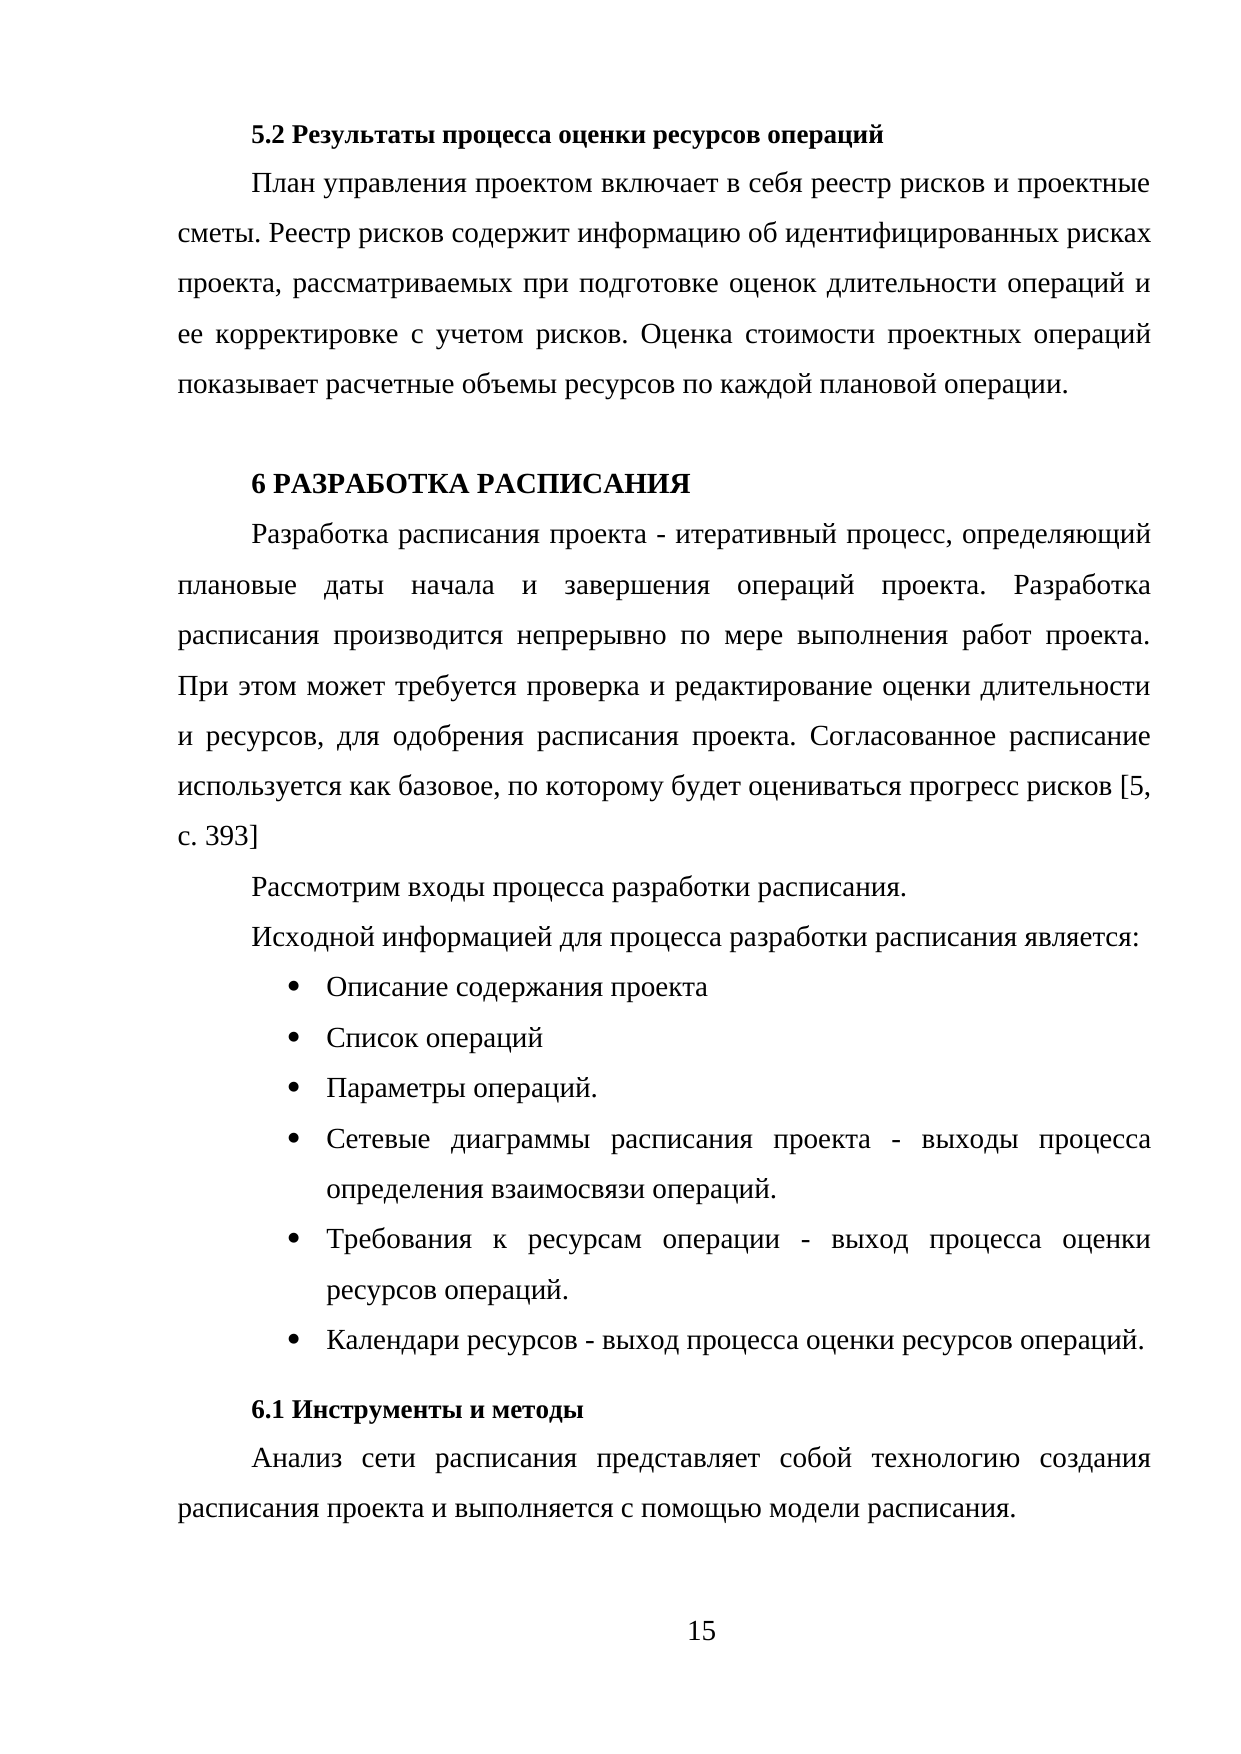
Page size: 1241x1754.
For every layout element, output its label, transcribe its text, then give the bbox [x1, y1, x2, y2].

subtitle 6.1 Инструменты и методы [177, 1393, 1152, 1424]
text Рассмотрим входы процесса разработки расписания. [177, 869, 1152, 902]
subtitle 6 РАЗРАБОТКА РАСПИСАНИЯ [177, 466, 1152, 500]
list Параметры операций. [288, 1070, 1152, 1104]
text План управления проектом включает в себя реестр рисков и проектные сметы. Реестр рисков содержит информацию об идентифицированных рисках проекта, рассматриваемых при подготовке оценок длительности операций и ее корректировке с учетом рисков. Оценка стоимости проектных операций показывает расчетные объемы ресурсов по каждой плановой операции. [177, 165, 1152, 399]
subtitle 5.2 Результаты процесса оценки ресурсов операций [177, 118, 1152, 149]
text Анализ сети расписания представляет собой технологию создания расписания проекта и выполняется с помощью модели расписания. [177, 1440, 1152, 1524]
text Разработка расписания проекта - итеративный процесс, определяющий плановые даты начала и завершения операций проекта. Разработка расписания производится непрерывно по мере выполнения работ проекта. При этом может требуется проверка и редактирование оценки длительности и ресурсов, для одобрения расписания проекта. Согласованное расписание используется как базовое, по которому будет оцениваться прогресс рисков [5, с. 393] [177, 517, 1152, 852]
list Описание содержания проекта [288, 969, 1152, 1003]
list Список операций [288, 1020, 1152, 1053]
list Сетевые диаграммы расписания проекта - выходы процесса определения взаимосвязи операций. [288, 1121, 1152, 1205]
text Исходной информацией для процесса разработки расписания является: [177, 919, 1152, 953]
list Требования к ресурсам операции - выход процесса оценки ресурсов операций. [288, 1221, 1152, 1305]
list Календари ресурсов - выход процесса оценки ресурсов операций. [288, 1322, 1152, 1356]
